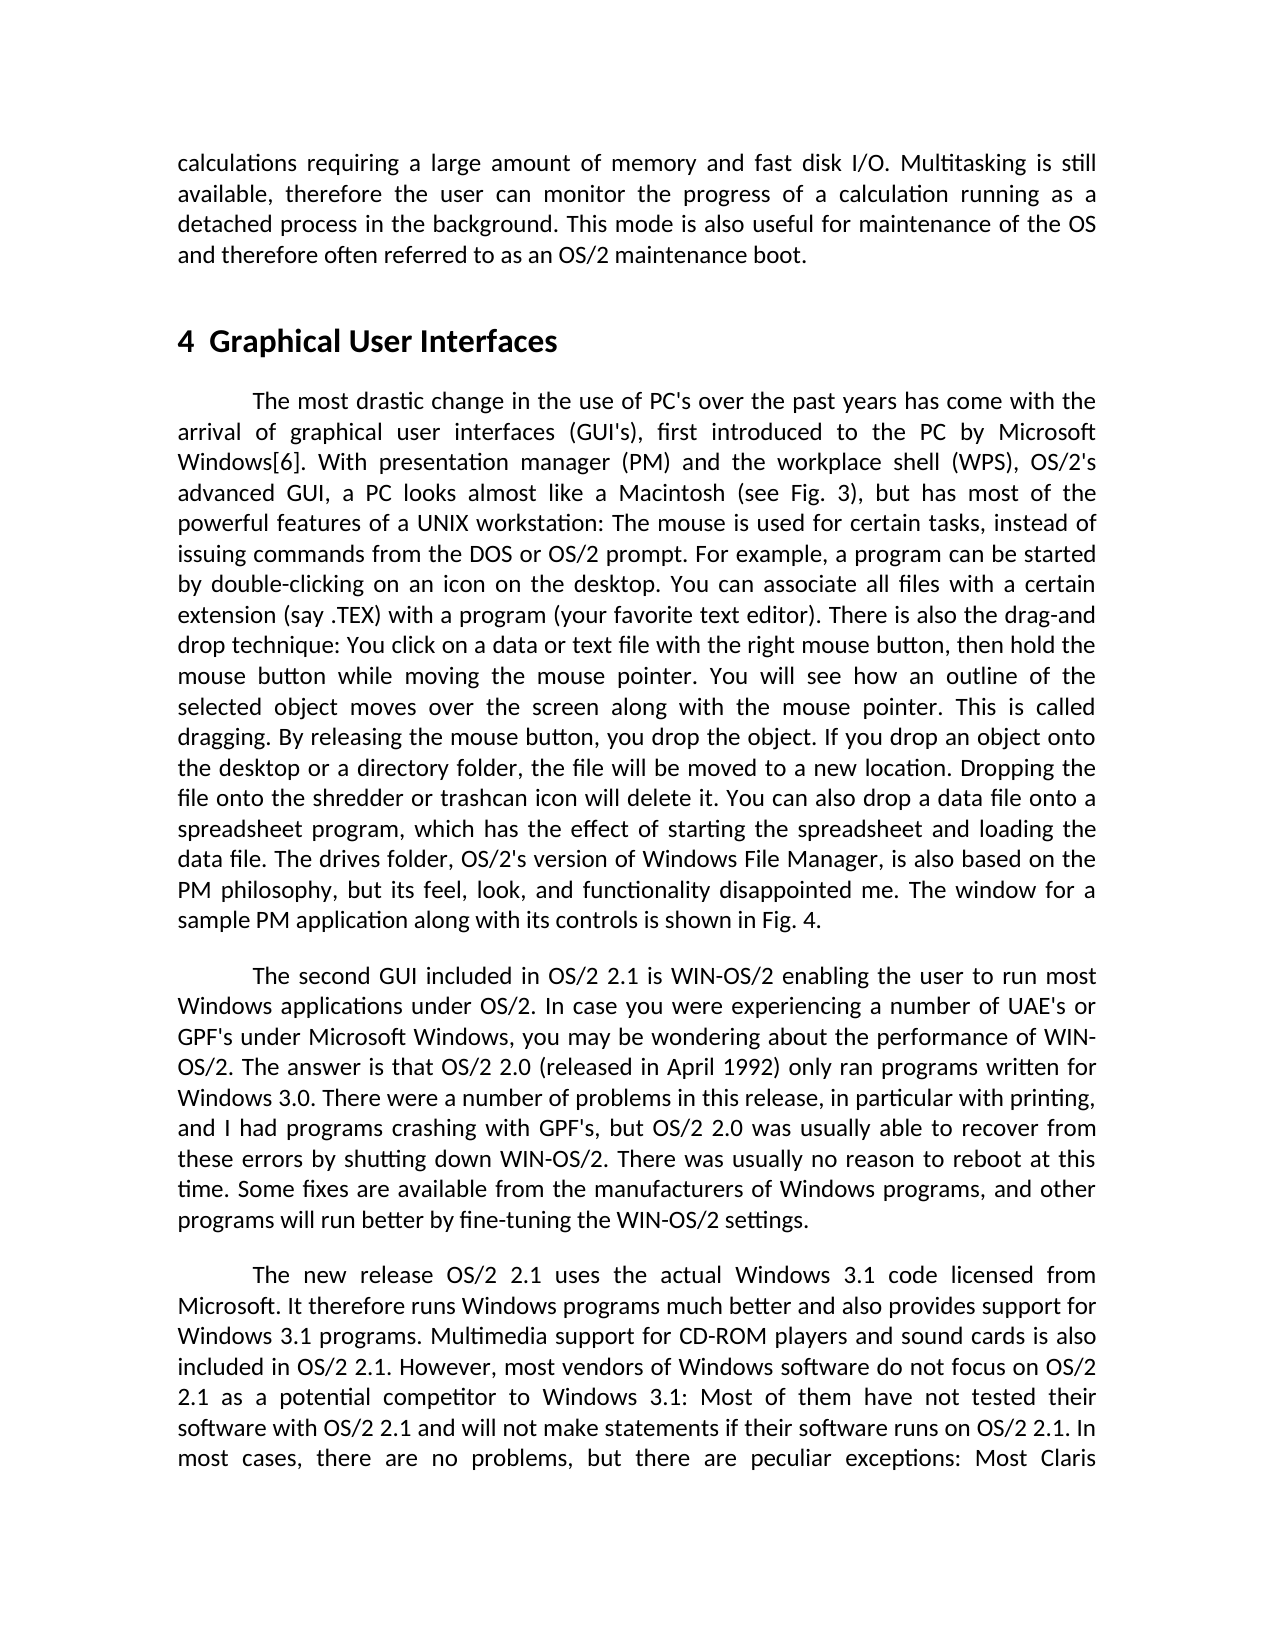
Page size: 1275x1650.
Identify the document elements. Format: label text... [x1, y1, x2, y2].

text The most drastic change in the use of PC's over the past years has come with the arrival of graphical user interfaces (GUI's), first introduced to the PC by Microsoft Windows[6]. With presentation manager (PM) and the workplace shell (WPS), OS/2's advanced GUI, a PC looks almost like a Macintosh (see Fig. 3), but has most of the powerful features of a UNIX workstation: The mouse is used for certain tasks, instead of issuing commands from the DOS or OS/2 prompt. For example, a program can be started by double-clicking on an icon on the desktop. You can associate all files with a certain extension (say .TEX) with a program (your favorite text editor). There is also the drag-and drop technique: You click on a data or text file with the right mouse button, then hold the mouse button while moving the mouse pointer. You will see how an outline of the selected object moves over the screen along with the mouse pointer. This is called dragging. By releasing the mouse button, you drop the object. If you drop an object onto the desktop or a directory folder, the file will be moved to a new location. Dropping the file onto the shredder or trashcan icon will delete it. You can also drop a data file onto a spreadsheet program, which has the effect of starting the spreadsheet and loading the data file. The drives folder, OS/2's version of Windows File Manager, is also based on the PM philosophy, but its feel, look, and functionality disappointed me. The window for a sample PM application along with its controls is shown in Fig. 4. [177, 385, 1098, 935]
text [177, 1259, 1098, 1473]
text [177, 148, 1098, 270]
text The second GUI included in OS/2 2.1 is WIN-OS/2 enabling the user to run most Windows applications under OS/2. In case you were experiencing a number of UAE's or GPF's under Microsoft Windows, you may be wondering about the performance of WIN-OS/2. The answer is that OS/2 2.0 (released in April 1992) only ran programs written for Windows 3.0. There were a number of problems in this release, in particular with printing, and I had programs crashing with GPF's, but OS/2 2.0 was usually able to recover from these errors by shutting down WIN-OS/2. There was usually no reason to reboot at this time. Some fixes are available from the manufacturers of Windows programs, and other programs will run better by fine-tuning the WIN-OS/2 settings. [177, 960, 1098, 1234]
subtitle 4 Graphical User Interfaces [177, 320, 1098, 360]
